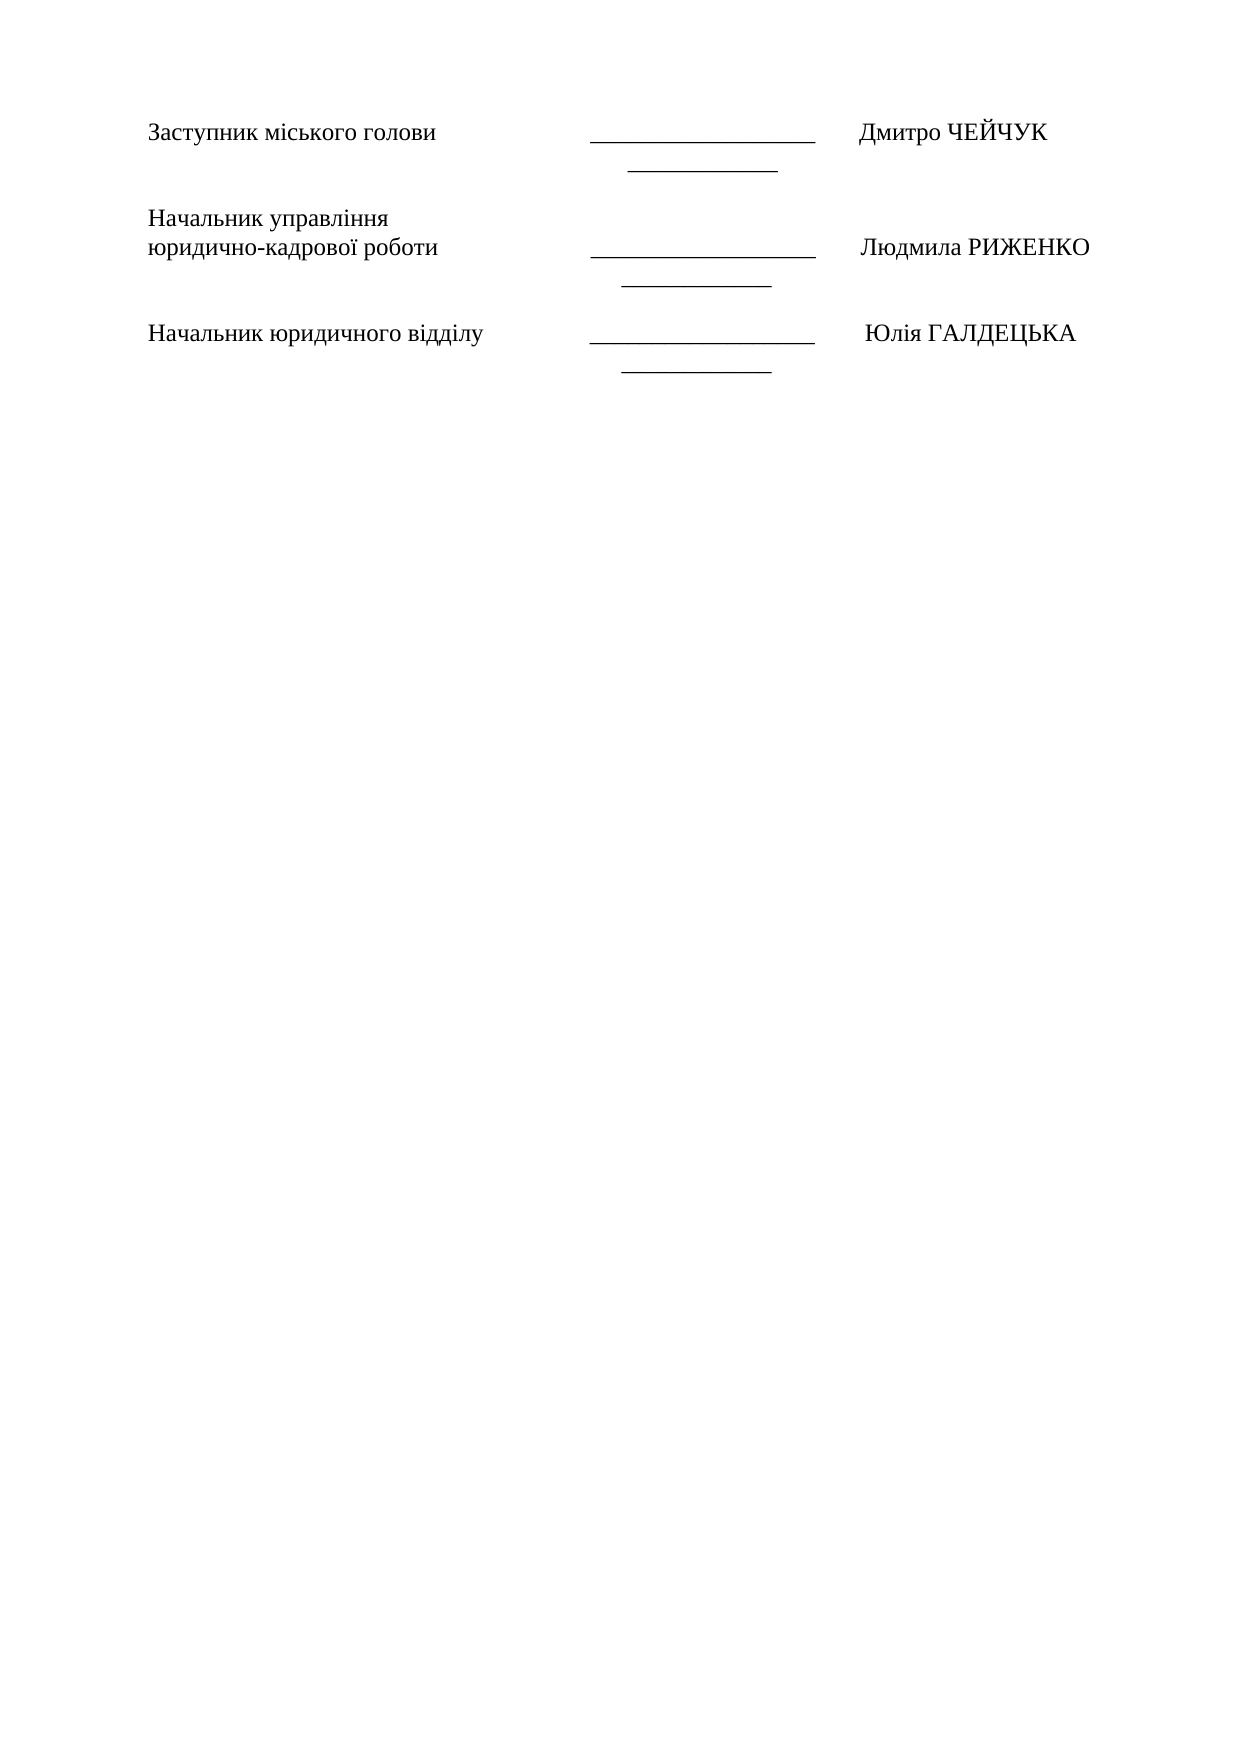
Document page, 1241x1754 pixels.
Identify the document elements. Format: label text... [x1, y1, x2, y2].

text ____________ [590, 146, 1152, 175]
text ____________ [516, 347, 1152, 376]
text Начальник юридичного відділу __________________ Юлія ГАЛДЕЦЬКА [148, 318, 1152, 347]
text Заступник міського голови __________________ Дмитро ЧЕЙЧУК [148, 117, 1152, 146]
text юридично-кадрової роботи __________________ Людмила РИЖЕНКО [148, 232, 1152, 261]
text Начальник управління [148, 203, 1152, 232]
text ____________ [516, 261, 1152, 290]
